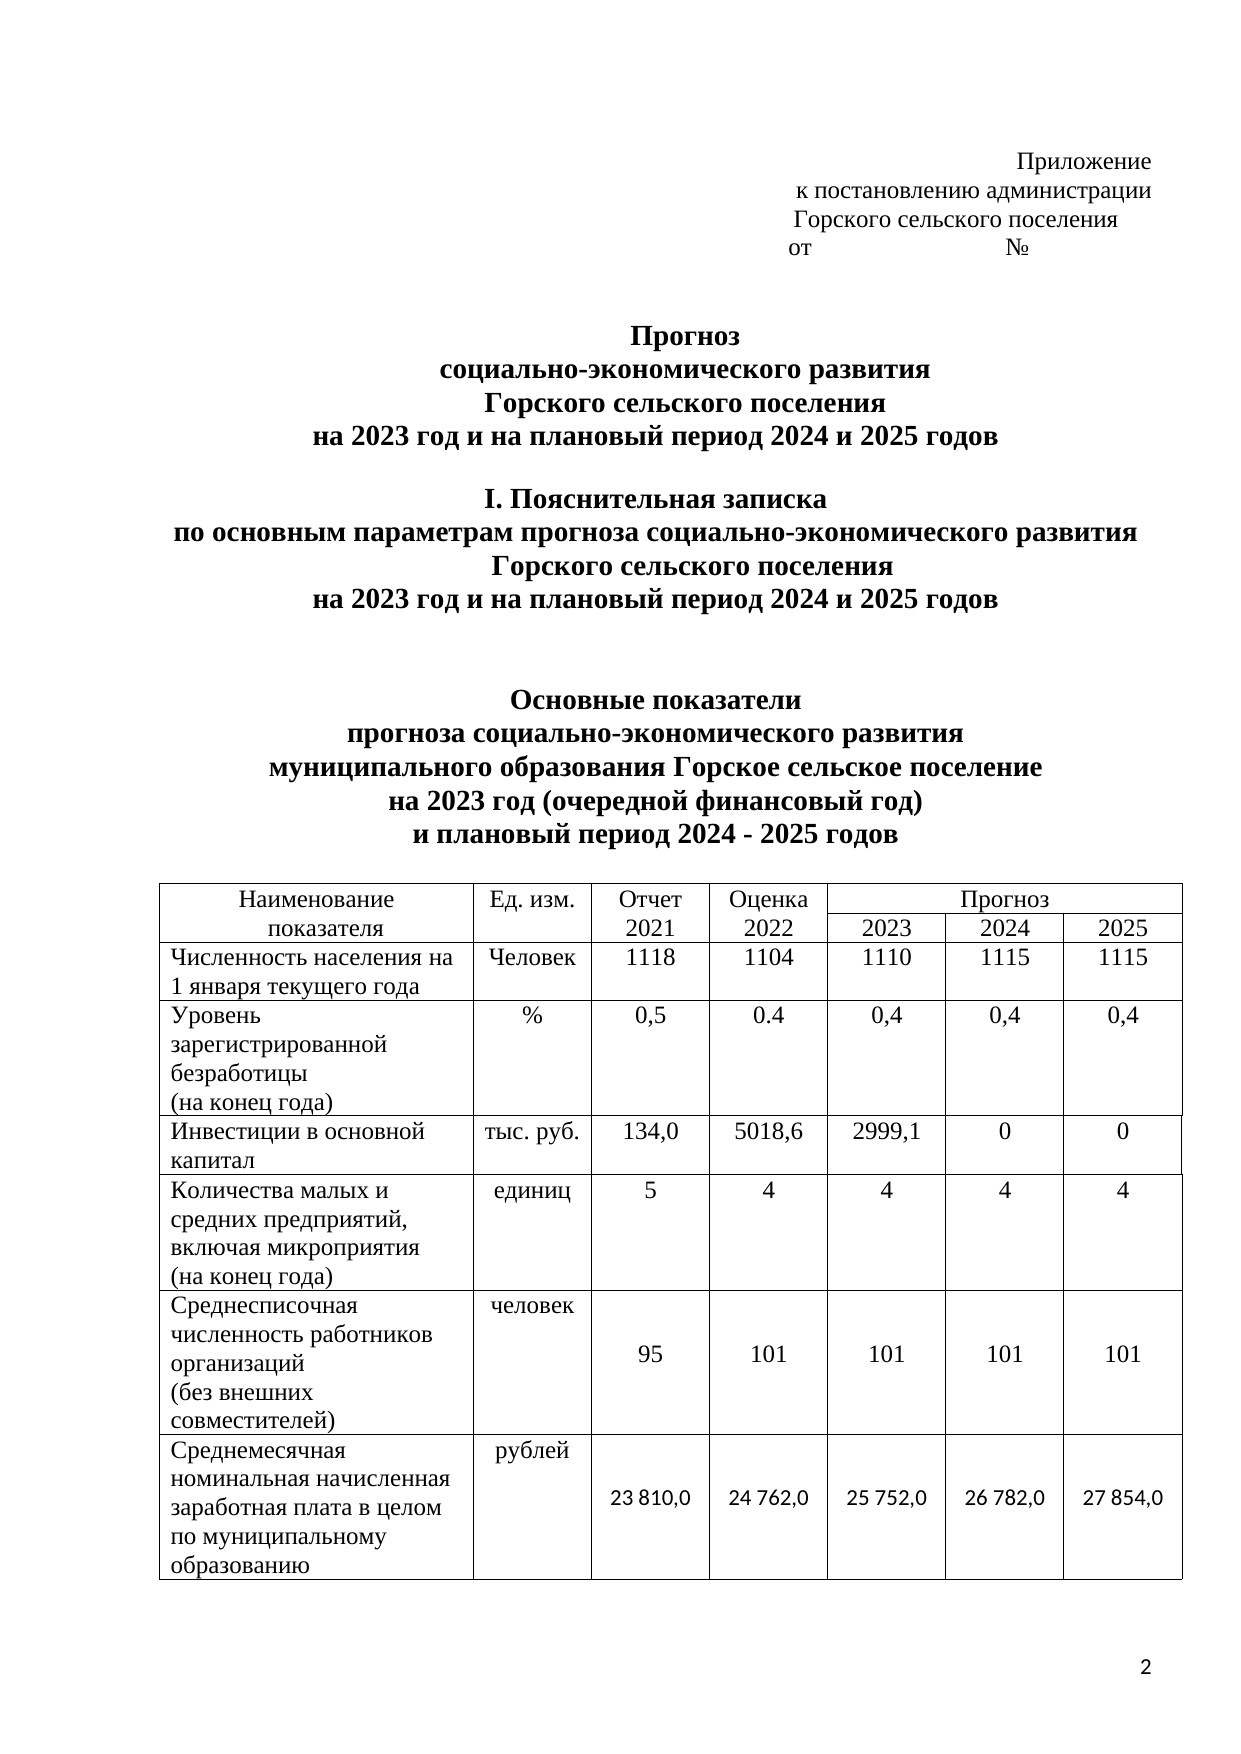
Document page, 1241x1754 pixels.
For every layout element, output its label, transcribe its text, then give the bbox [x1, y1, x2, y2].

table_cell 95 [592, 1291, 709, 1434]
table_cell Человек [474, 943, 591, 1000]
table_cell 0 [946, 1116, 1063, 1174]
table_cell 2025 [1064, 914, 1182, 942]
table_cell 25 752,0 [828, 1435, 945, 1578]
table_cell 1104 [710, 943, 827, 1000]
text к постановлению администрации [749, 175, 1152, 204]
table_cell 0,4 [828, 1001, 945, 1115]
table_cell 1110 [828, 943, 945, 1000]
table_cell Количества малых и средних предприятий, включая микроприятия (на конец года) [160, 1175, 473, 1290]
table_cell 1115 [946, 943, 1063, 1000]
table_cell Инвестиции в основной капитал [160, 1116, 473, 1174]
text прогноза социально-экономического развития [159, 716, 1152, 749]
table_cell 2023 [828, 914, 945, 942]
table_cell 1118 [592, 943, 709, 1000]
text на 2023 год (очередной финансовый год) [159, 783, 1152, 816]
table_cell единиц [474, 1175, 591, 1290]
table_cell 4 [1064, 1175, 1182, 1290]
text на 2023 год и на плановый период 2024 и 2025 годов [159, 581, 1152, 615]
table_cell 2999,1 [828, 1116, 945, 1174]
table_cell 101 [1064, 1291, 1182, 1434]
text от № [159, 232, 1152, 261]
text и плановый период 2024 - 2025 годов [159, 816, 1152, 850]
table_cell 0.4 [710, 1001, 827, 1115]
table_header Прогноз [828, 884, 1182, 913]
table_cell 134,0 [592, 1116, 709, 1174]
table_cell 0,4 [1064, 1001, 1182, 1115]
table_cell 2024 [946, 914, 1063, 942]
table_cell человек [474, 1291, 591, 1434]
table_cell 101 [946, 1291, 1063, 1434]
table_cell Среднемесячная номинальная начисленная заработная плата в целом по муниципальному образованию [160, 1435, 473, 1578]
table_cell 27 854,0 [1064, 1435, 1182, 1578]
table_cell 4 [828, 1175, 945, 1290]
table_cell 5018,6 [710, 1116, 827, 1174]
table_cell % [474, 1001, 591, 1115]
table_cell рублей [474, 1435, 591, 1578]
text на 2023 год и на плановый период 2024 и 2025 годов [159, 418, 1152, 452]
table_cell 24 762,0 [710, 1435, 827, 1578]
table_cell 4 [710, 1175, 827, 1290]
text муниципального образования Горское сельское поселение [159, 749, 1152, 783]
text Горского сельского поселения [159, 548, 1152, 581]
table_cell Уровень зарегистрированной безработицы (на конец года) [160, 1001, 473, 1115]
table_cell 26 782,0 [946, 1435, 1063, 1578]
text Горского сельского поселения [749, 204, 1152, 232]
table_header Наименование показателя [160, 884, 473, 942]
text Горского сельского поселения [159, 385, 1152, 418]
table_cell 0,5 [592, 1001, 709, 1115]
table_cell Среднесписочная численность работников организаций (без внешних совместителей) [160, 1291, 473, 1434]
text Основные показатели [159, 682, 1152, 716]
table_cell 0,4 [946, 1001, 1063, 1115]
subtitle I. Пояснительная записка [159, 481, 1152, 514]
text Приложение [159, 146, 1152, 175]
text социально-экономического развития [159, 351, 1152, 385]
text по основным параметрам прогноза социально-экономического развития [159, 514, 1152, 548]
table_cell 0 [1064, 1116, 1181, 1174]
table_cell 101 [710, 1291, 827, 1434]
table_cell 101 [828, 1291, 945, 1434]
table_cell 4 [946, 1175, 1063, 1290]
table_cell тыс. руб. [474, 1116, 591, 1174]
table_cell 5 [592, 1175, 709, 1290]
table_header Оценка 2022 [710, 884, 827, 942]
table_cell 23 810,0 [592, 1435, 709, 1578]
table_header Отчет 2021 [592, 884, 709, 942]
table_cell 1115 [1064, 943, 1182, 1000]
table_header Ед. изм. [474, 884, 591, 942]
text Прогноз [159, 318, 1152, 351]
table_cell Численность населения на 1 января текущего года [160, 943, 473, 1000]
